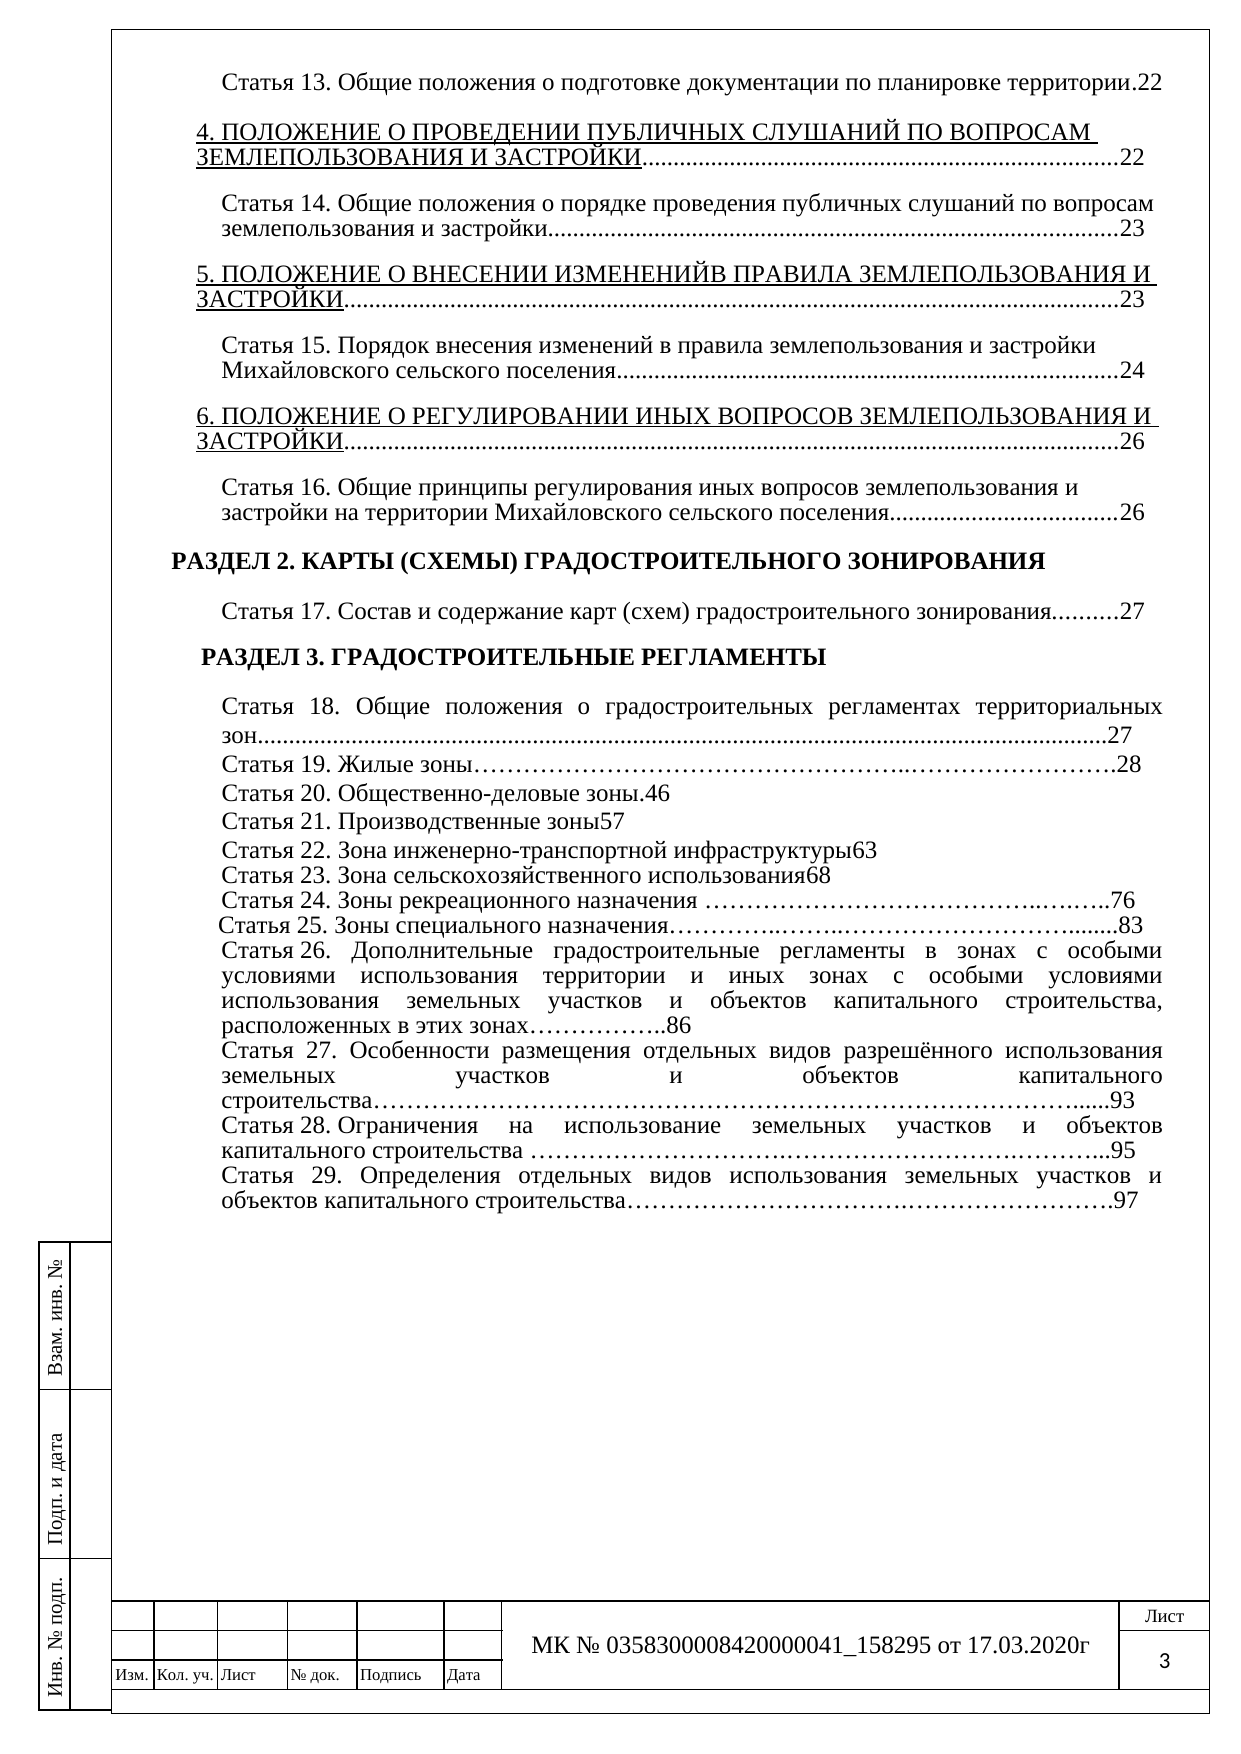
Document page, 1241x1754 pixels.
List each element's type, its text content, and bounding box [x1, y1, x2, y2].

text Статья 19. Жилые зоны……………………………………………..…………………….28 [221, 749, 1163, 778]
text Статья 28. Ограничения на использование земельных участков и объектов капитального строительства ………………………….……………………….………...95 [221, 1114, 1163, 1164]
text Статья 23. Зона сельскохозяйственного использования 68 [221, 864, 1163, 889]
text Статья 25. Зоны специального назначения…………..……..………………………........83 [218, 914, 1163, 939]
text Статья 20. Общественно-деловые зоны .46 [221, 778, 1163, 806]
text Статья 22. Зона инженерно-транспортной инфраструктуры 63 [221, 835, 1163, 864]
text Статья 27. Особенности размещения отдельных видов разрешённого использования земельных участков и объектов капитального строительства…………………………………………………………………………......93 [221, 1039, 1163, 1114]
text Статья 29. Определения отдельных видов использования земельных участков и объектов капитального строительства…………………………….…………………….97 [221, 1164, 1163, 1214]
text Статья 18. Общие положения о градостроительных регламентах территориальных зон........................................................................................................................................27 [221, 691, 1163, 749]
text Статья 21. Производственные зоны 57 [221, 806, 1163, 835]
text Статья 24. Зоны рекреационного назначения …………………………………..….…..76 [221, 889, 1163, 914]
text Статья 26. Дополнительные градостроительные регламенты в зонах с особыми условиями использования территории и иных зонах с особыми условиями использования земельных участков и объектов капитального строительства, расположенных в этих зонах ……………..86 [221, 939, 1163, 1039]
